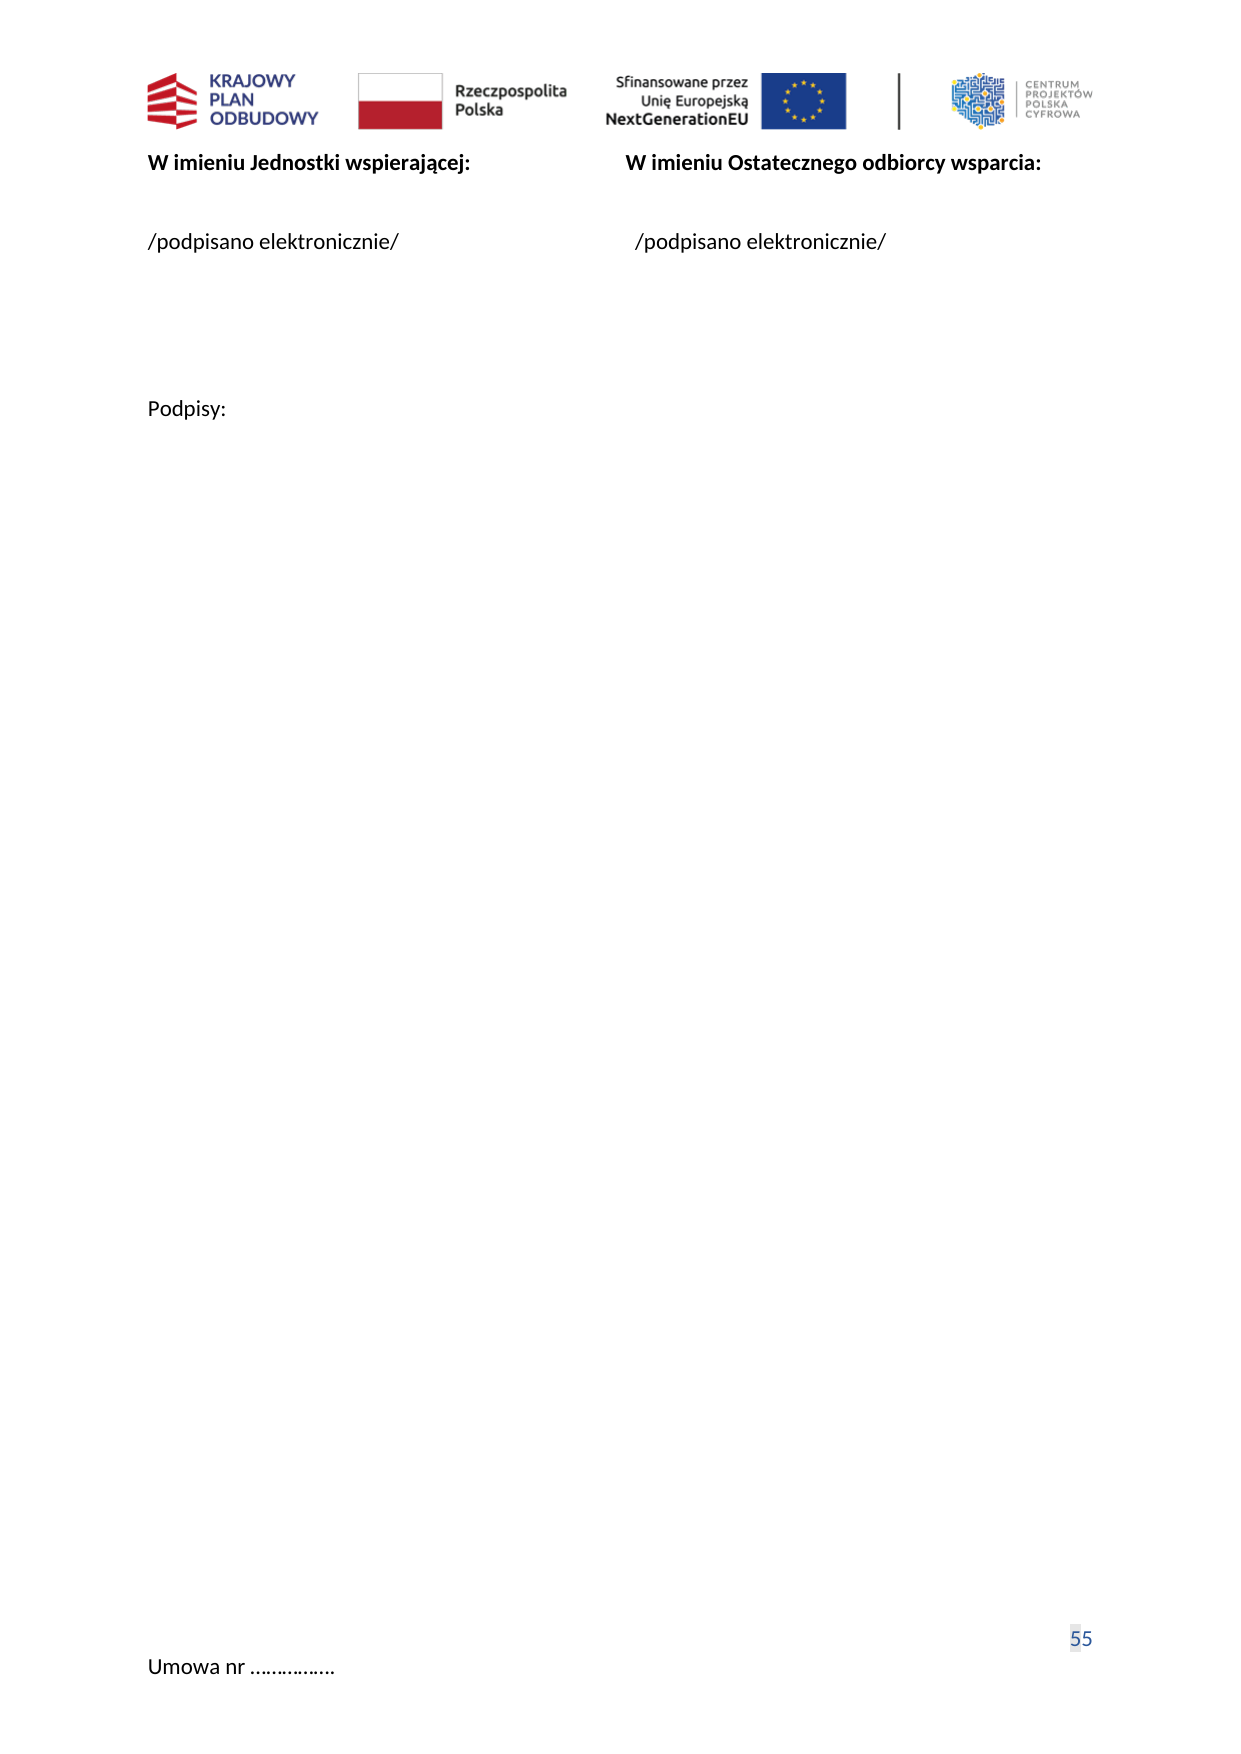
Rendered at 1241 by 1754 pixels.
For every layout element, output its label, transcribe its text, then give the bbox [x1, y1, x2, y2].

text W imieniu Jednostki wspierającej: W imieniu Ostatecznego odbiorcy wsparcia: [148, 148, 1093, 176]
text /podpisano elektronicznie/ /podpisano elektronicznie/ [148, 227, 1093, 255]
text Podpisy: [148, 394, 1093, 422]
picture [147, 73, 1093, 130]
